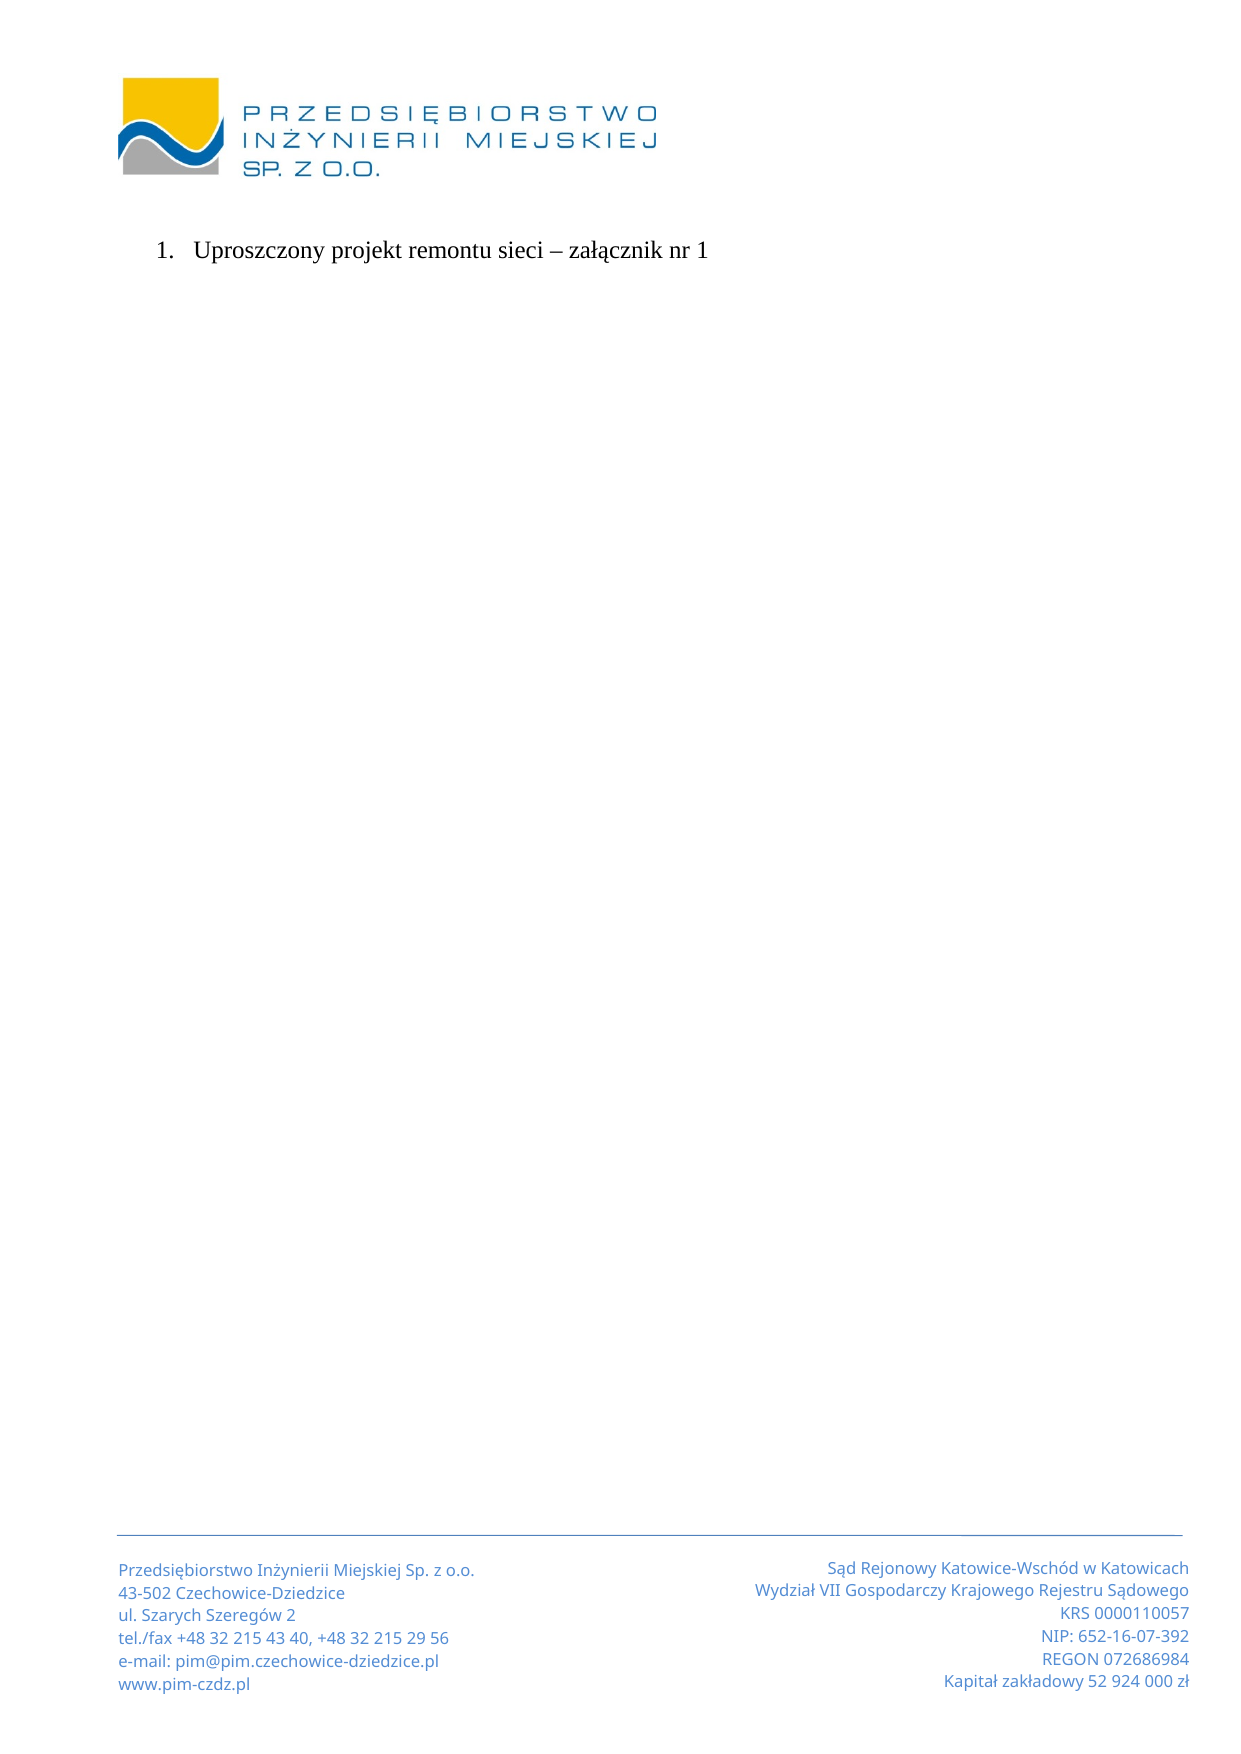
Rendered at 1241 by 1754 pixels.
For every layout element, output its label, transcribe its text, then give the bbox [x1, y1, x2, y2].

list Uproszczony projekt remontu sieci – załącznik nr 1 [156, 235, 1122, 263]
picture [118, 73, 656, 179]
